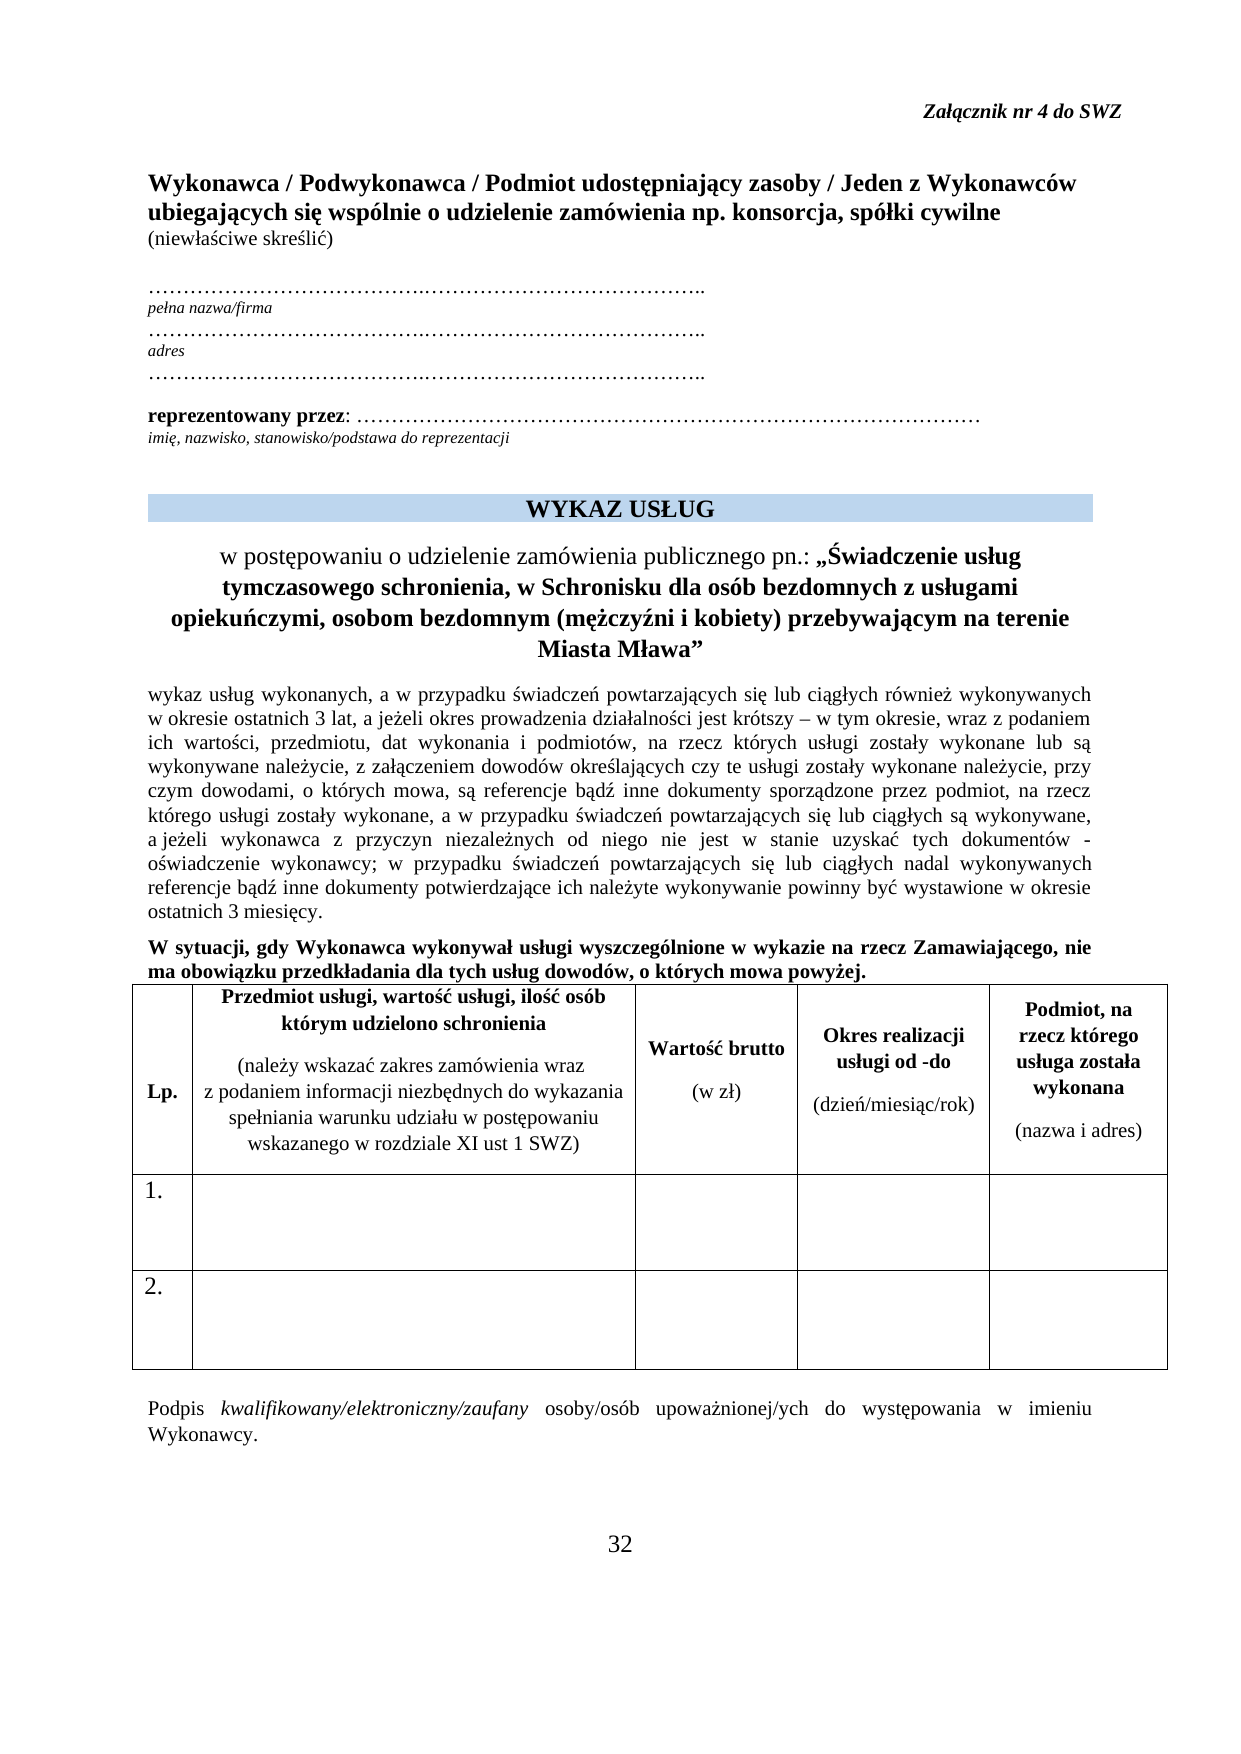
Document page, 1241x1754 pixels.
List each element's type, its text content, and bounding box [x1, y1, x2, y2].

list wykaz usług wykonanych, a w przypadku świadczeń powtarzających się lub ciągłych również wykonywanych w okresie ostatnich 3 lat, a jeżeli okres prowadzenia działalności jest krótszy – w tym okresie, wraz z podaniem ich wartości, przedmiotu, dat wykonania i podmiotów, na rzecz których usługi zostały wykonane lub są wykonywane należycie, z załączeniem dowodów określających czy te usługi zostały wykonane należycie, przy czym dowodami, o których mowa, są referencje bądź inne dokumenty sporządzone przez podmiot, na rzecz którego usługi zostały wykonane, a w przypadku świadczeń powtarzających się lub ciągłych są wykonywane, a jeżeli wykonawca z przyczyn niezależnych od niego nie jest w stanie uzyskać tych dokumentów - oświadczenie wykonawcy; w przypadku świadczeń powtarzających się lub ciągłych nadal wykonywanych referencje bądź inne dokumenty potwierdzające ich należyte wykonywanie powinny być wystawione w okresie ostatnich 3 miesięcy. [148, 682, 1093, 923]
table_header Lp. [133, 985, 192, 1174]
text reprezentowany przez: ……………………………………………………………………………… [148, 403, 1093, 427]
table_cell [193, 1271, 635, 1368]
text adres [148, 341, 1093, 360]
text Wykonawca / Podwykonawca / Podmiot udostępniający zasoby / Jeden z Wykonawców ubiegających się wspólnie o udzielenie zamówienia np. konsorcja, spółki cywilne (niewłaściwe skreślić) [148, 168, 1093, 249]
table_cell 1. [133, 1175, 192, 1270]
table_header Wartość brutto (w zł) [636, 985, 797, 1174]
table_cell [990, 1175, 1167, 1270]
table_cell [636, 1271, 797, 1368]
table_header Podmiot, na rzecz którego usługa została wykonana (nazwa i adres) [990, 985, 1167, 1174]
text ………………………………….………………………………….. [148, 317, 1093, 341]
table_header Okres realizacji usługi od -do (dzień/miesiąc/rok) [798, 985, 989, 1174]
text WYKAZ USŁUG [148, 494, 1093, 522]
table_cell 2. [133, 1271, 192, 1368]
text W sytuacji, gdy Wykonawca wykonywał usługi wyszczególnione w wykazie na rzecz Zamawiającego, nie ma obowiązku przedkładania dla tych usług dowodów, o których mowa powyżej. [148, 935, 1093, 983]
table_header Przedmiot usługi, wartość usługi, ilość osób którym udzielono schronienia (należy wskazać zakres zamówienia wraz z podaniem informacji niezbędnych do wykazania spełniania warunku udziału w postępowaniu wskazanego w rozdziale XI ust 1 SWZ) [193, 985, 635, 1174]
text Załącznik nr 4 do SWZ [148, 99, 1122, 123]
text w postępowaniu o udzielenie zamówienia publicznego pn.: „Świadczenie usług tymczasowego schronienia, w Schronisku dla osób bezdomnych z usługami opiekuńczymi, osobom bezdomnym (mężczyźni i kobiety) przebywającym na terenie Miasta Mława” [148, 541, 1093, 663]
table_cell [798, 1175, 989, 1270]
text ………………………………….………………………………….. [148, 274, 1093, 298]
text pełna nazwa/firma [148, 298, 1093, 317]
table_cell [193, 1175, 635, 1270]
text ………………………………….………………………………….. [148, 360, 1093, 384]
table_cell [636, 1175, 797, 1270]
text imię, nazwisko, stanowisko/podstawa do reprezentacji [148, 427, 1093, 447]
text Podpis kwalifikowany/elektroniczny/zaufany osoby/osób upoważnionej/ych do występowania w imieniu Wykonawcy. [148, 1370, 1093, 1446]
table_cell [798, 1271, 989, 1368]
table_cell [990, 1271, 1167, 1368]
